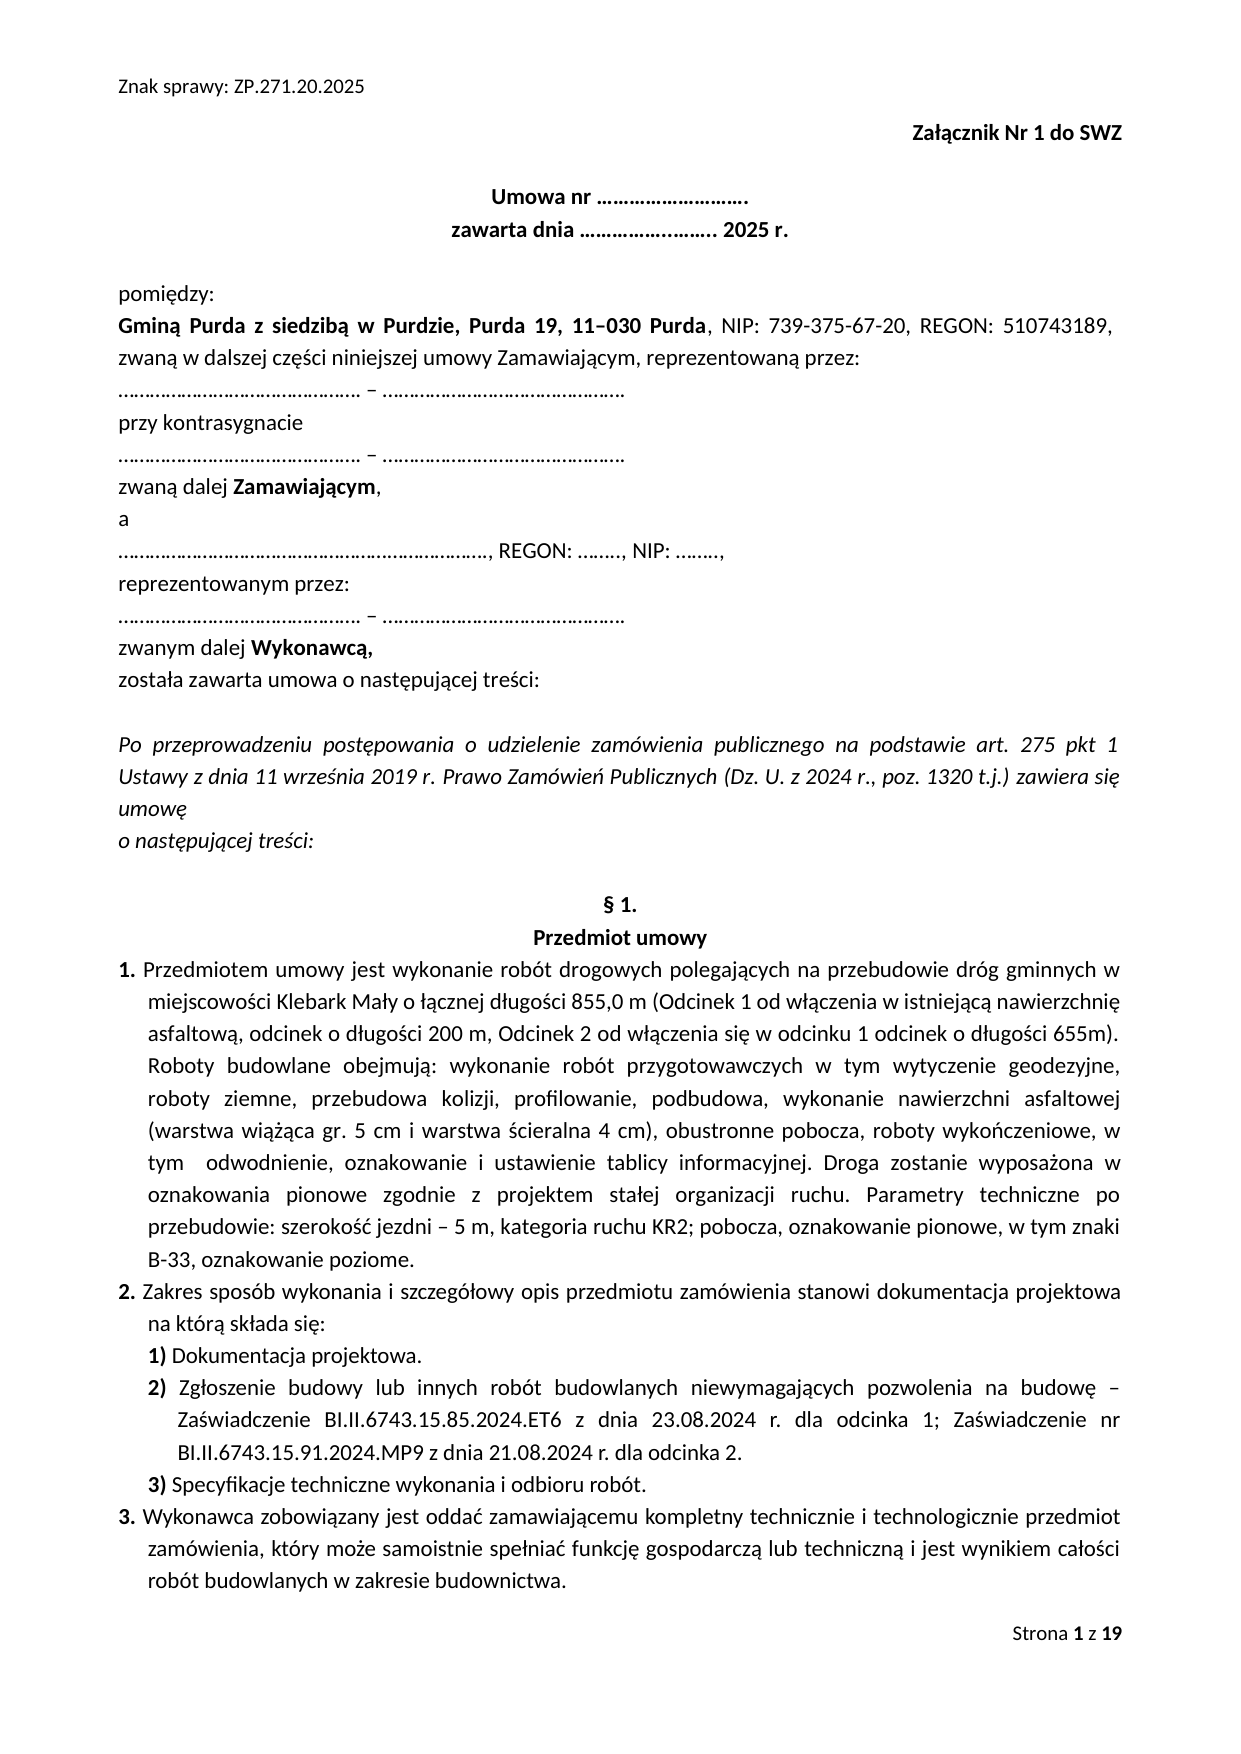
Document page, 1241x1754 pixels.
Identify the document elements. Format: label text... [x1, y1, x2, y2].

text ………………………………………. – ………………………………………. [118, 601, 1122, 629]
text 1. Przedmiotem umowy jest wykonanie robót drogowych polegających na przebudowie dróg gminnych w miejscowości Klebark Mały o łącznej długości 855,0 m (Odcinek 1 od włączenia w istniejącą nawierzchnię asfaltową, odcinek o długości 200 m, Odcinek 2 od włączenia się w odcinku 1 odcinek o długości 655m). Roboty budowlane obejmują: wykonanie robót przygotowawczych w tym wytyczenie geodezyjne, roboty ziemne, przebudowa kolizji, profilowanie, podbudowa, wykonanie nawierzchni asfaltowej (warstwa wiążąca gr. 5 cm i warstwa ścieralna 4 cm), obustronne pobocza, roboty wykończeniowe, w tym odwodnienie, oznakowanie i ustawienie tablicy informacyjnej. Droga zostanie wyposażona w oznakowania pionowe zgodnie z projektem stałej organizacji ruchu. Parametry techniczne po przebudowie: szerokość jezdni – 5 m, kategoria ruchu KR2; pobocza, oznakowanie pionowe, w tym znaki B-33, oznakowanie poziome. [118, 955, 1122, 1273]
text Załącznik Nr 1 do SWZ [118, 118, 1122, 146]
text § 1. [118, 891, 1122, 919]
text reprezentowanym przez: [118, 569, 1122, 597]
text a [118, 504, 1122, 532]
text Umowa nr ………………………. [118, 182, 1122, 211]
text ………………………………………. – ………………………………………. [118, 376, 1122, 404]
text ……………………………………………………………., REGON: …….., NIP: …….., [118, 537, 1122, 564]
text 3) Specyfikacje techniczne wykonania i odbioru robót. [148, 1470, 1122, 1498]
text pomiędzy: [118, 279, 1122, 307]
text zwaną dalej Zamawiającym, [118, 472, 1122, 500]
text Gminą Purda z siedzibą w Purdzie, Purda 19, 11–030 Purda, NIP: 739-375-67-20, REGON: 510743189, zwaną w dalszej części niniejszej umowy Zamawiającym, reprezentowaną przez: [118, 311, 1122, 371]
text zawarta dnia ……………..…….. 2025 r. [118, 215, 1122, 243]
text ………………………………………. – ………………………………………. [118, 440, 1122, 468]
text 2) Zgłoszenie budowy lub innych robót budowlanych niewymagających pozwolenia na budowę – Zaświadczenie BI.II.6743.15.85.2024.ET6 z dnia 23.08.2024 r. dla odcinka 1; Zaświadczenie nr BI.II.6743.15.91.2024.MP9 z dnia 21.08.2024 r. dla odcinka 2. [148, 1373, 1122, 1466]
text 1) Dokumentacja projektowa. [148, 1341, 1122, 1369]
text Przedmiot umowy [118, 923, 1122, 951]
text przy kontrasygnacie [118, 408, 1122, 436]
text Po przeprowadzeniu postępowania o udzielenie zamówienia publicznego na podstawie art. 275 pkt 1 Ustawy z dnia 11 września 2019 r. Prawo Zamówień Publicznych (Dz. U. z 2024 r., poz. 1320 t.j.) zawiera się umowę o następującej treści: [118, 730, 1122, 854]
text zwanym dalej Wykonawcą, [118, 633, 1122, 661]
text 2. Zakres sposób wykonania i szczegółowy opis przedmiotu zamówienia stanowi dokumentacja projektowa na którą składa się: [118, 1277, 1122, 1337]
text została zawarta umowa o następującej treści: [118, 665, 1122, 693]
text 3. Wykonawca zobowiązany jest oddać zamawiającemu kompletny technicznie i technologicznie przedmiot zamówienia, który może samoistnie spełniać funkcję gospodarczą lub techniczną i jest wynikiem całości robót budowlanych w zakresie budownictwa. [118, 1502, 1122, 1594]
